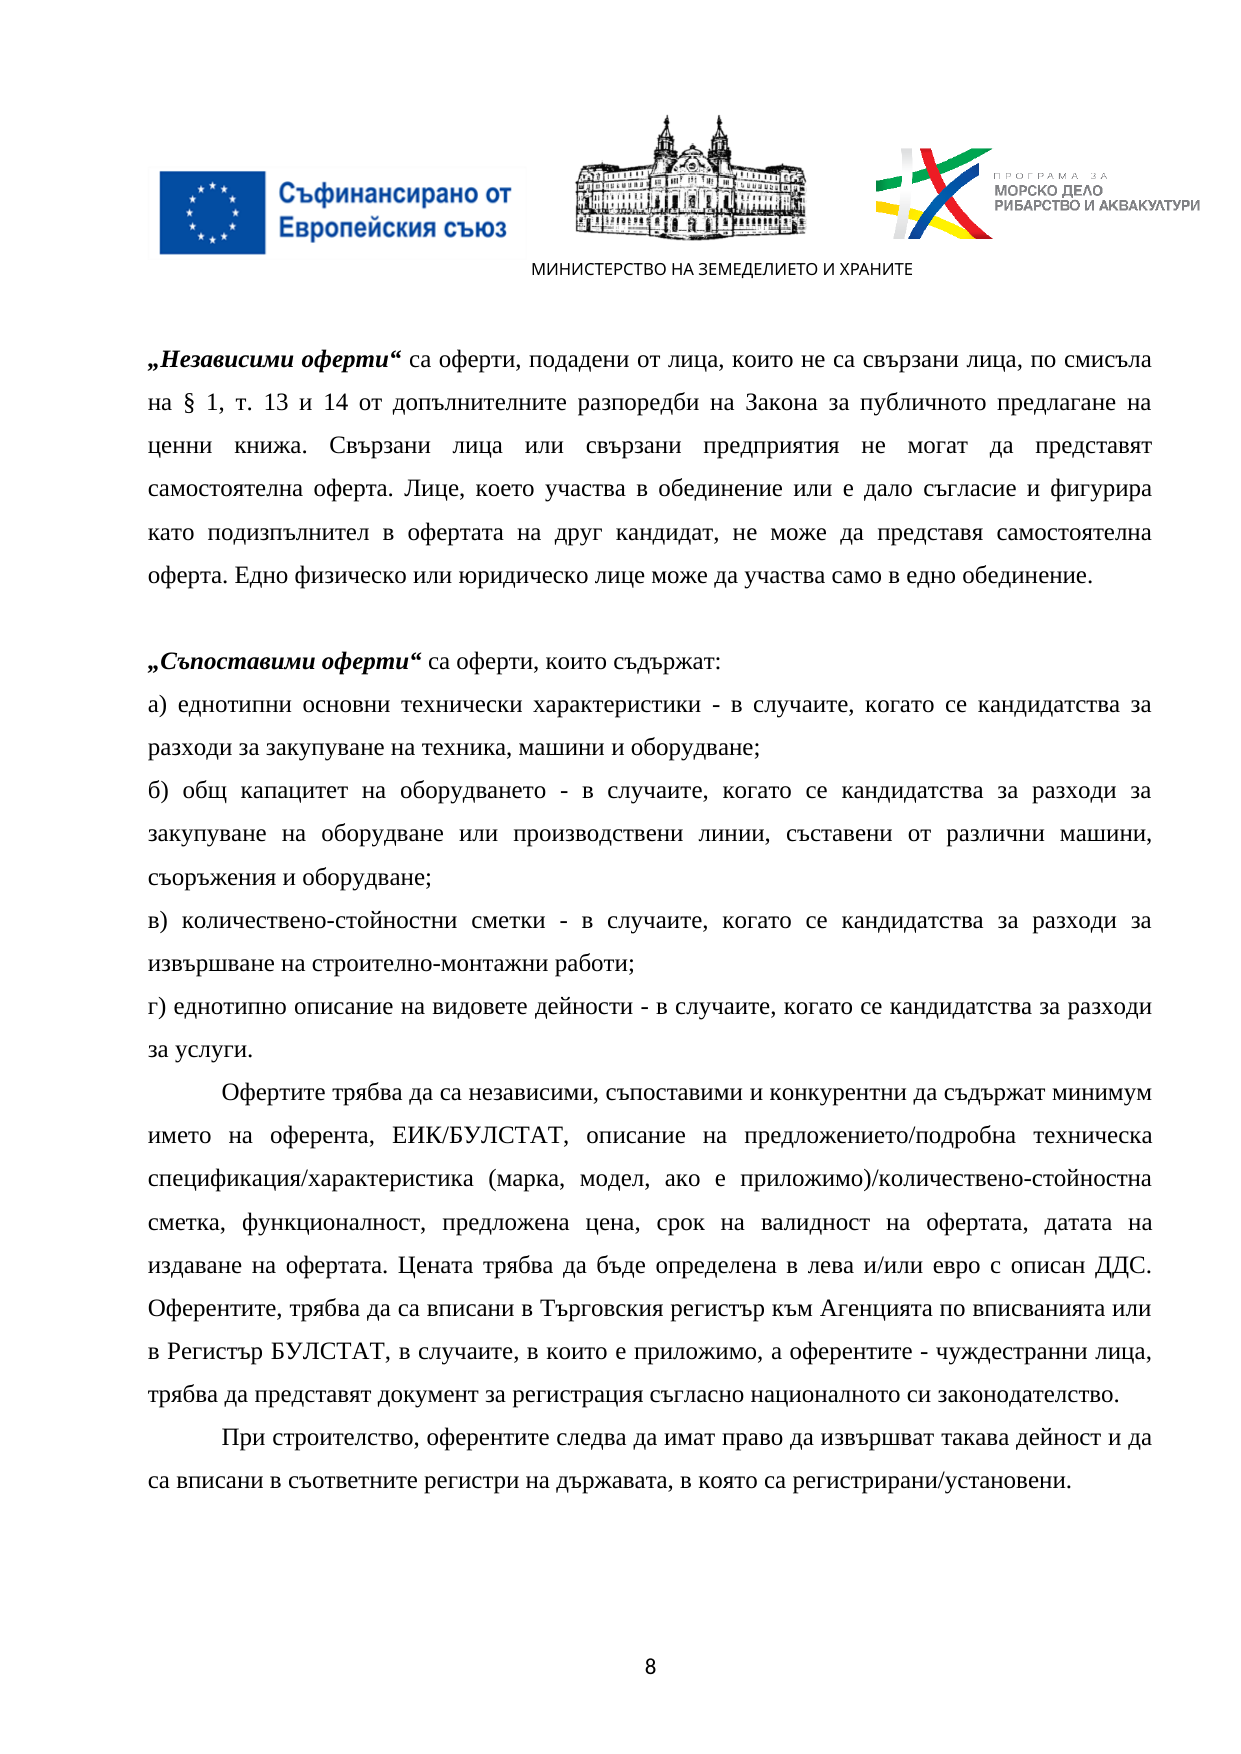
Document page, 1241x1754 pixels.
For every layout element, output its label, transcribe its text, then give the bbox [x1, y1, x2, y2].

text При строителство, оферентите следва да имат право да извършват такава дейност и да са вписани в съответните регистри на държавата, в която са регистрирани/установени. [148, 1422, 1153, 1494]
text а) еднотипни основни технически характеристики - в случаите, когато се кандидатства за разходи за закупуване на техника, машини и оборудване; [148, 689, 1153, 761]
text б) общ капацитет на оборудването - в случаите, когато се кандидатства за разходи за закупуване на оборудване или производствени линии, съставени от различни машини, съоръжения и оборудване; [148, 775, 1153, 890]
picture [863, 131, 1213, 262]
text г) еднотипно описание на видовете дейности - в случаите, когато се кандидатства за разходи за услуги. [148, 991, 1153, 1063]
picture [569, 112, 814, 243]
picture [147, 166, 528, 261]
text Офертите трябва да са независими, съпоставими и конкурентни да съдържат минимум името на оферента, ЕИК/БУЛСТАТ, описание на предложението/подробна техническа спецификация/характеристика (марка, модел, ако е приложимо)/количествено-стойностна сметка, функционалност, предложена цена, срок на валидност на офертата, датата на издаване на офертата. Цената трябва да бъде определена в лева и/или евро с описан ДДС. Оферентите, трябва да са вписани в Търговския регистър към Агенцията по вписванията или в Регистър БУЛСТАТ, в случаите, в които е приложимо, а оферентите - чуждестранни лица, трябва да представят документ за регистрация съгласно националното си законодателство. [148, 1077, 1153, 1408]
text „Съпоставими оферти“ са оферти, които съдържат: [148, 646, 1153, 675]
text „Независими оферти“ са оферти, подадени от лица, които не са свързани лица, по смисъла на § 1, т. 13 и 14 от допълнителните разпоредби на Закона за публичното предлагане на ценни книжа. Свързани лица или свързани предприятия не могат да представят самостоятелна оферта. Лице, което участва в обединение или е дало съгласие и фигурира като подизпълнител в офертата на друг кандидат, не може да представя самостоятелна оферта. Едно физическо или юридическо лице може да участва само в едно обединение. [148, 344, 1153, 588]
text в) количествено-стойностни сметки - в случаите, когато се кандидатства за разходи за извършване на строително-монтажни работи; [148, 905, 1153, 977]
